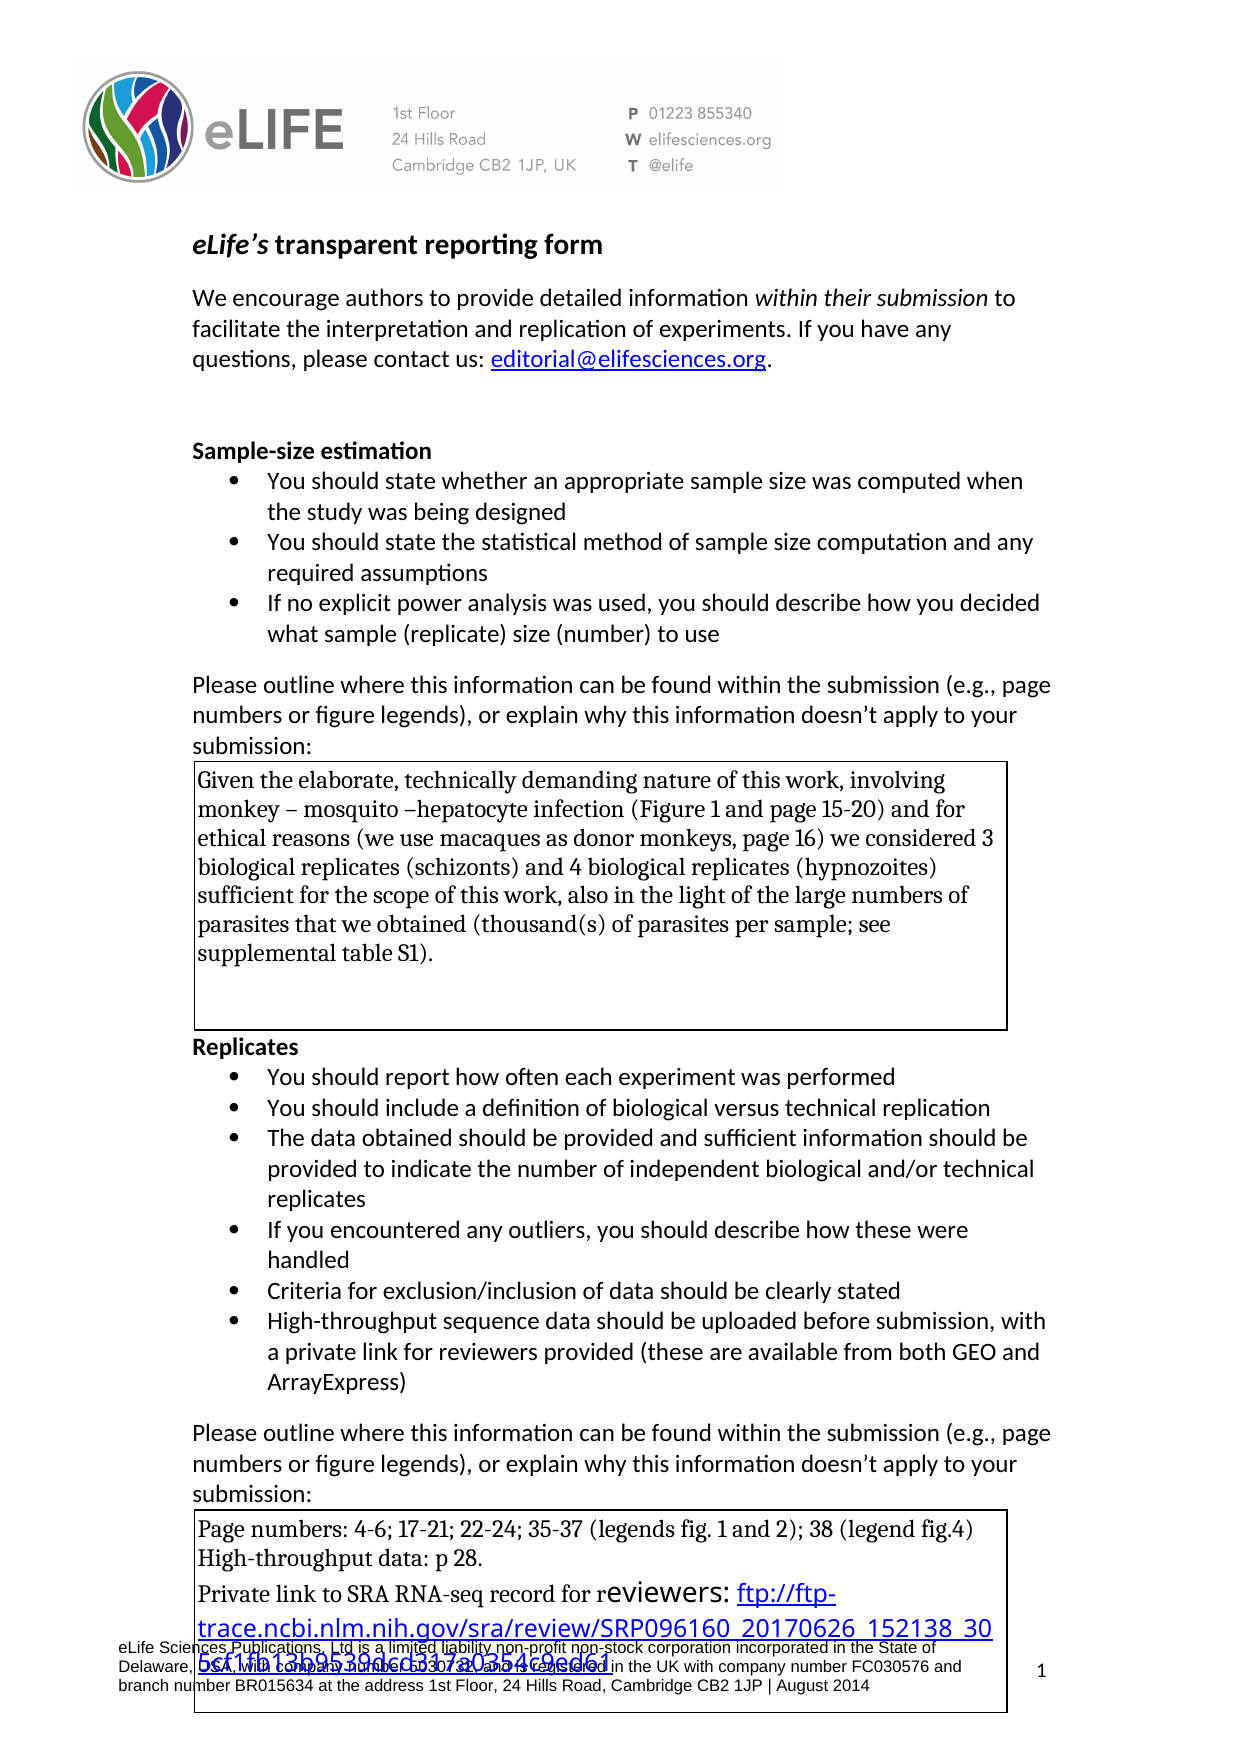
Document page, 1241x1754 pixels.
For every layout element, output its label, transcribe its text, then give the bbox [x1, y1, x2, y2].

text Private link to SRA RNA-seq record for reviewers: ftp://ftp-trace.ncbi.nlm.nih.gov/sra/review/SRP096160_20170626_152138_305cf1fb13b9539dcd317a0354c9ed61 [197, 1572, 1004, 1679]
text We encourage authors to provide detailed information within their submission to facilitate the interpretation and replication of experiments. If you have any questions, please contact us: editorial@elifesciences.org. [192, 282, 1053, 374]
text Please outline where this information can be found within the submission (e.g., page numbers or figure legends), or explain why this information doesn’t apply to your submission: [192, 669, 1053, 761]
list Criteria for exclusion/inclusion of data should be clearly stated [229, 1275, 1053, 1306]
text Page numbers: 4-6; 17-21; 22-24; 35-37 (legends fig. 1 and 2); 38 (legend fig.4) [195, 1513, 1006, 1543]
text Please outline where this information can be found within the submission (e.g., page numbers or figure legends), or explain why this information doesn’t apply to your submission: [192, 1417, 1053, 1509]
list You should include a definition of biological versus technical replication [229, 1092, 1053, 1122]
list If no explicit power analysis was used, you should describe how you decided what sample (replicate) size (number) to use [229, 588, 1053, 649]
list The data obtained should be provided and sufficient information should be provided to indicate the number of independent biological and/or technical replicates [229, 1122, 1053, 1214]
text eLife’s transparent reporting form [192, 226, 1053, 262]
list You should state the statistical method of sample size computation and any required assumptions [229, 527, 1053, 588]
text Given the elaborate, technically demanding nature of this work, involving monkey – mosquito –hepatocyte infection (Figure 1 and page 15-20) and for ethical reasons (we use macaques as donor monkeys, page 16) we considered 3 biological replicates (schizonts) and 4 biological replicates (hypnozoites) sufficient for the scope of this work, also in the light of the large numbers of parasites that we obtained (thousand(s) of parasites per sample; see supplemental table S1). [195, 764, 1006, 968]
list High-throughput sequence data should be uploaded before submission, with a private link for reviewers provided (these are available from both GEO and ArrayExpress) [229, 1306, 1053, 1397]
list If you encountered any outliers, you should describe how these were handled [229, 1214, 1053, 1275]
text High-throughput data: p 28. [197, 1543, 1004, 1572]
picture [73, 59, 784, 191]
list You should report how often each experiment was performed [229, 1061, 1053, 1092]
list You should state whether an appropriate sample size was computed when the study was being designed [229, 466, 1053, 527]
text Replicates [192, 822, 1053, 1061]
text Sample-size estimation [192, 435, 1053, 466]
